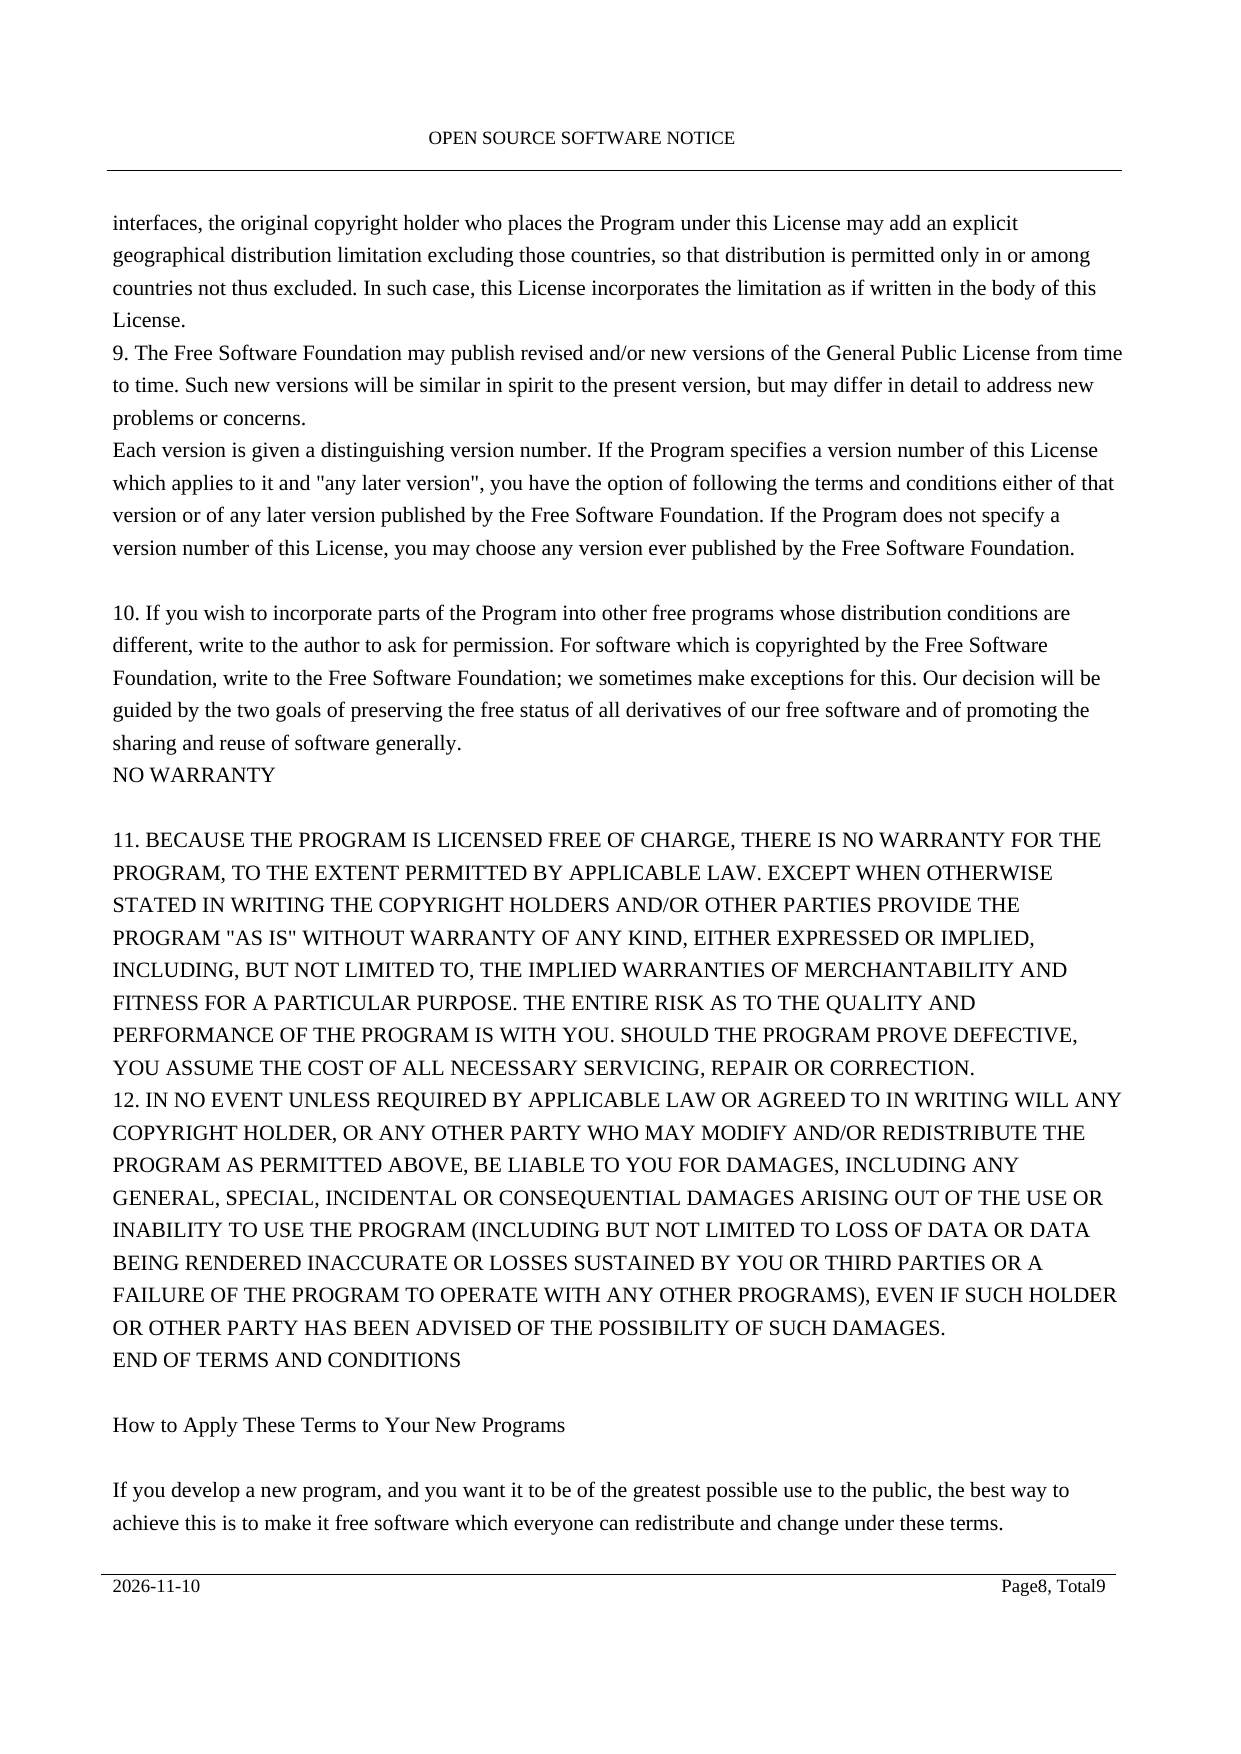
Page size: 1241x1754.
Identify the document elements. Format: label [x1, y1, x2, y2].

text [112, 206, 1128, 1539]
